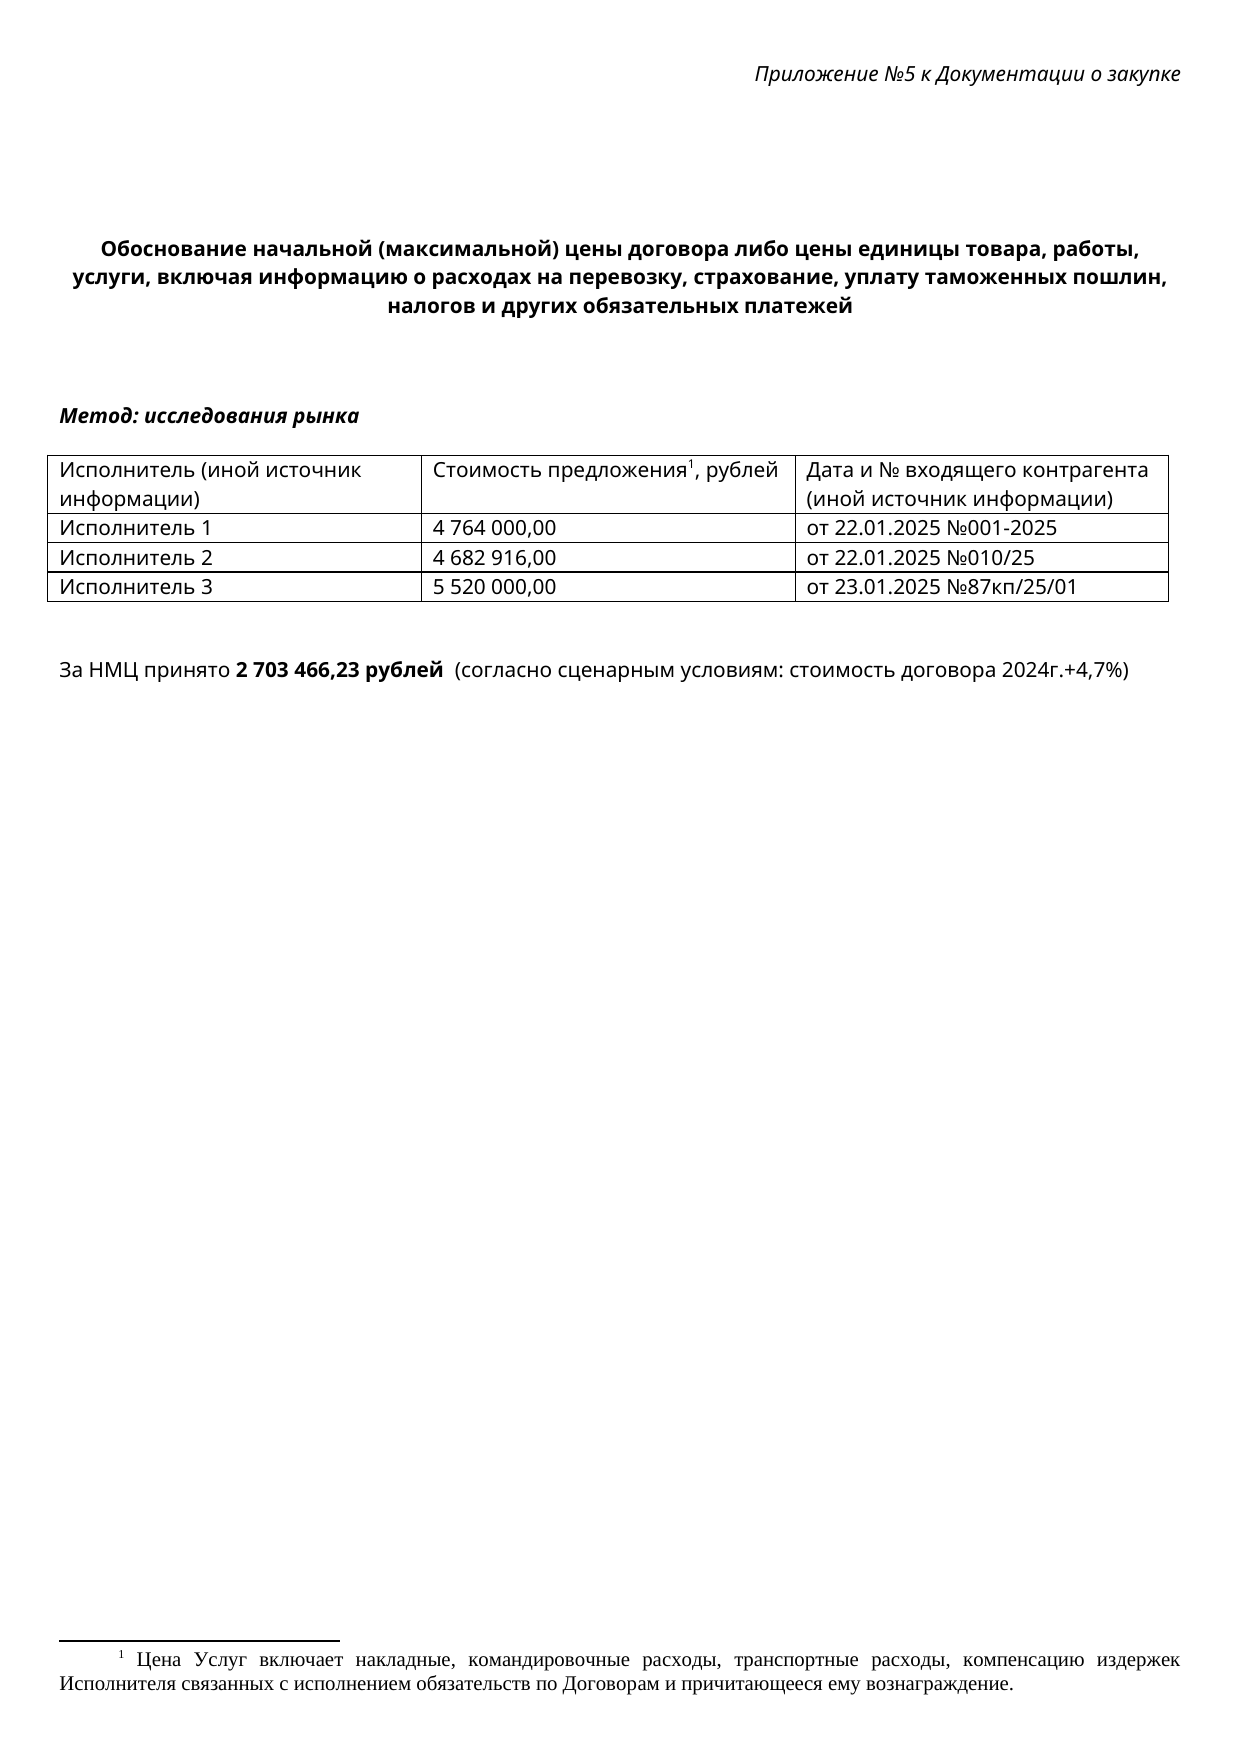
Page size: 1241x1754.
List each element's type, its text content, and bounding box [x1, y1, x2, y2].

table_header Стоимость предложения, рублей [422, 456, 795, 512]
table_cell от 22.01.2025 №010/25 [796, 543, 1168, 571]
table_header Дата и № входящего контрагента (иной источник информации) [796, 456, 1168, 512]
text Метод: исследования рынка [59, 401, 1181, 429]
table_header Исполнитель (иной источник информации) [48, 456, 421, 512]
table_cell от 22.01.2025 №001-2025 [796, 514, 1168, 542]
table_cell Исполнитель 2 [48, 543, 421, 571]
table_cell Исполнитель 3 [48, 573, 421, 601]
table_cell Исполнитель 1 [48, 514, 421, 542]
table_cell от 23.01.2025 №87кп/25/01 [796, 573, 1168, 601]
table_cell 4 682 916,00 [422, 543, 795, 571]
list Приложение №5 к Документации о закупке [134, 59, 1181, 87]
text За НМЦ принято 2 703 466,23 рублей (согласно сценарным условиям: стоимость договора 2024г.+4,7%) [59, 655, 1181, 684]
table_cell 5 520 000,00 [422, 573, 795, 601]
text Обоснование начальной (максимальной) цены договора либо цены единицы товара, работы, услуги, включая информацию о расходах на перевозку, страхование, уплату таможенных пошлин, налогов и других обязательных платежей [59, 234, 1181, 319]
table_cell 4 764 000,00 [422, 514, 795, 542]
